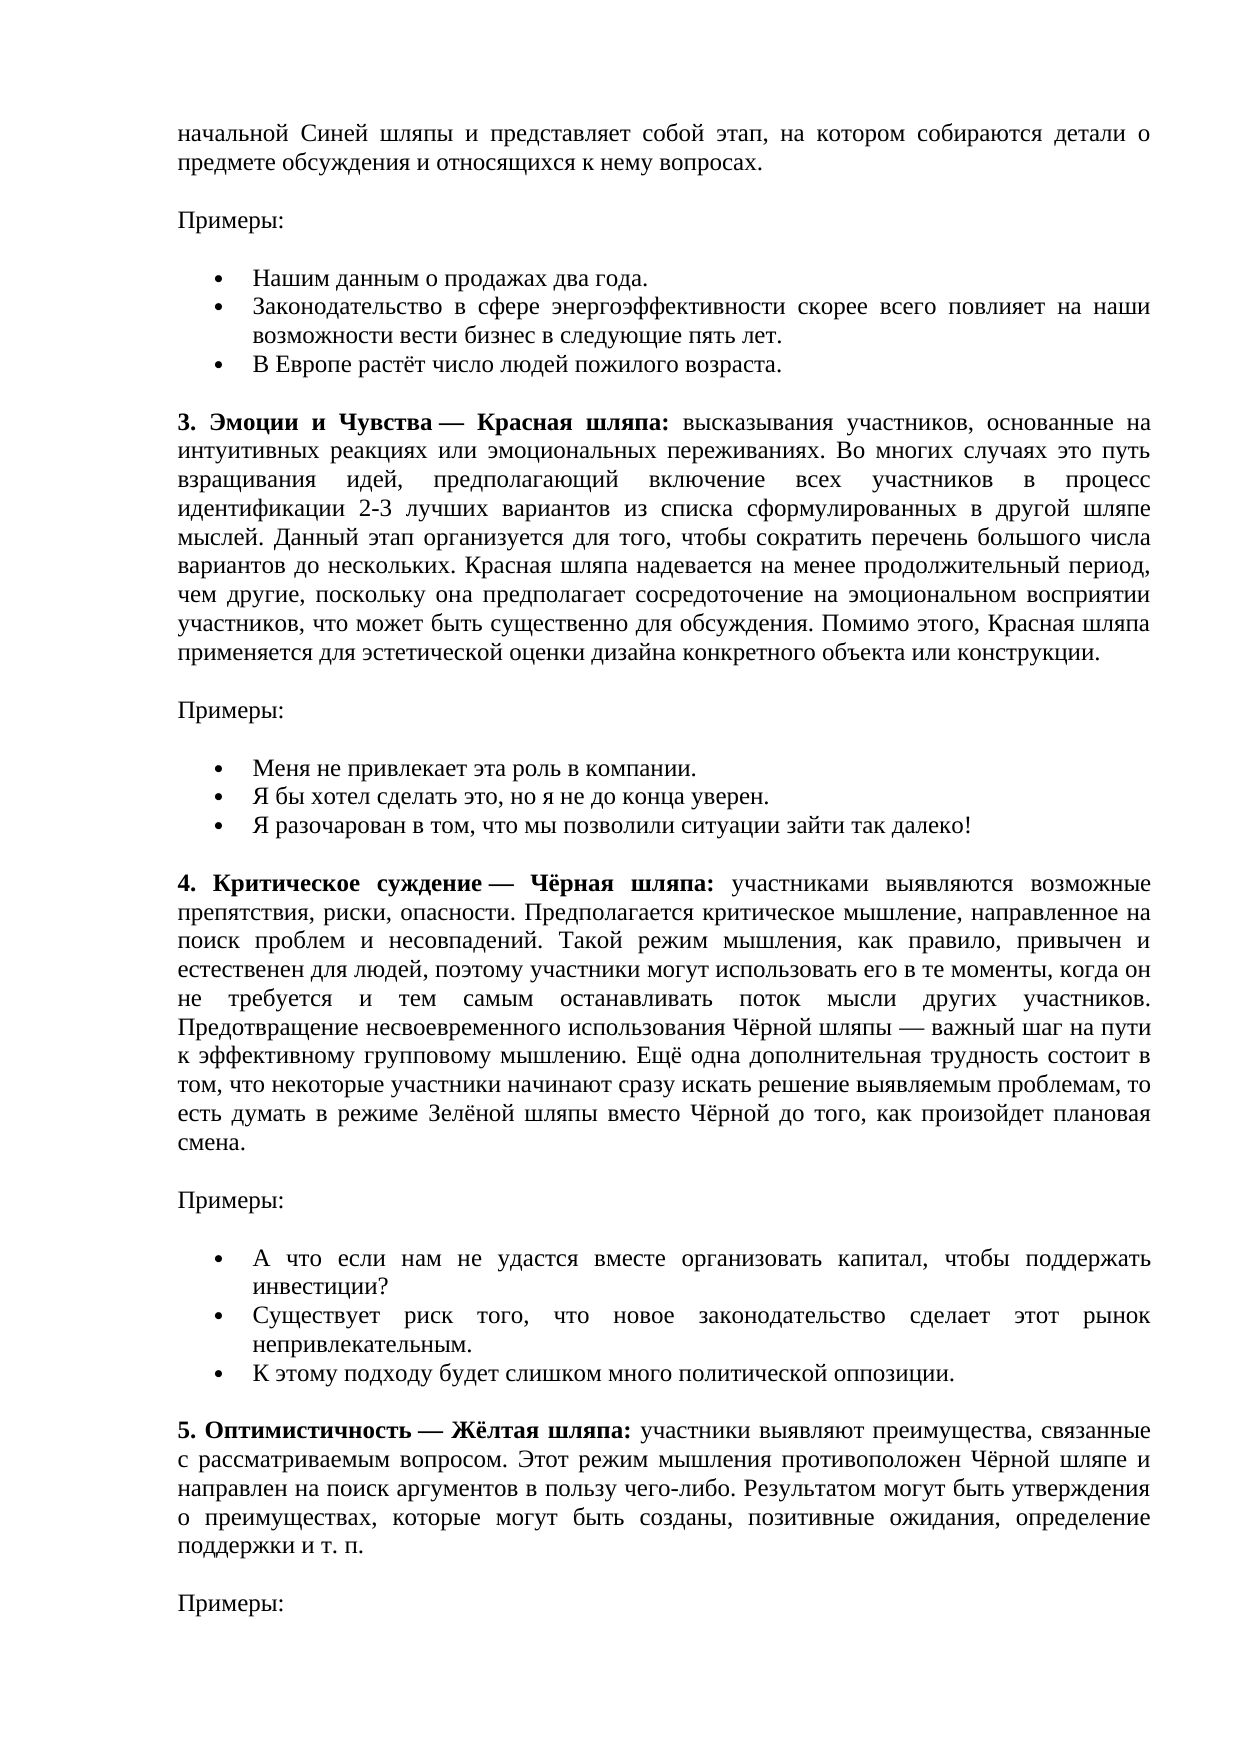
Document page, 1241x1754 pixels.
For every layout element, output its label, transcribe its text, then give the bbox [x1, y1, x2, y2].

text 3. Эмоции и Чувства — Красная шляпа: высказывания участников, основанные на интуитивных реакциях или эмоциональных переживаниях. Во многих случаях это путь взращивания идей, предполагающий включение всех участников в процесс идентификации 2-3 лучших вариантов из списка сформулированных в другой шляпе мыслей. Данный этап организуется для того, чтобы сократить перечень большого числа вариантов до нескольких. Красная шляпа надевается на менее продолжительный период, чем другие, поскольку она предполагает сосредоточение на эмоциональном восприятии участников, что может быть существенно для обсуждения. Помимо этого, Красная шляпа применяется для эстетической оценки дизайна конкретного объекта или конструкции. [177, 407, 1152, 666]
list Я бы хотел сделать это, но я не до конца уверен. [215, 781, 1152, 810]
list Существует риск того, что новое законодательство сделает этот рынок непривлекательным. [215, 1300, 1152, 1358]
text Примеры: [177, 1185, 1152, 1213]
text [177, 118, 1152, 176]
list Нашим данным о продажах два года. [215, 263, 1152, 291]
list Я разочарован в том, что мы позволили ситуации зайти так далеко! [215, 810, 1152, 839]
text Примеры: [177, 205, 1152, 233]
list Меня не привлекает эта роль в компании. [215, 753, 1152, 781]
text Примеры: [177, 695, 1152, 723]
text Примеры: [177, 1588, 1152, 1617]
list А что если нам не удастся вместе организовать капитал, чтобы поддержать инвестиции? [215, 1243, 1152, 1300]
list Законодательство в сфере энергоэффективности скорее всего повлияет на наши возможности вести бизнес в следующие пять лет. [215, 291, 1152, 349]
list К этому подходу будет слишком много политической оппозиции. [215, 1358, 1152, 1386]
list В Европе растёт число людей пожилого возраста. [215, 349, 1152, 378]
text 4. Критическое суждение — Чёрная шляпа: участниками выявляются возможные препятствия, риски, опасности. Предполагается критическое мышление, направленное на поиск проблем и несовпадений. Такой режим мышления, как правило, привычен и естественен для людей, поэтому участники могут использовать его в те моменты, когда он не требуется и тем самым останавливать поток мысли других участников. Предотвращение несвоевременного использования Чёрной шляпы — важный шаг на пути к эффективному групповому мышлению. Ещё одна дополнительная трудность состоит в том, что некоторые участники начинают сразу искать решение выявляемым проблемам, то есть думать в режиме Зелёной шляпы вместо Чёрной до того, как произойдет плановая смена. [177, 868, 1152, 1156]
text 5. Оптимистичность — Жёлтая шляпа: участники выявляют преимущества, связанные с рассматриваемым вопросом. Этот режим мышления противоположен Чёрной шляпе и направлен на поиск аргументов в пользу чего-либо. Результатом могут быть утверждения о преимуществах, которые могут быть созданы, позитивные ожидания, определение поддержки и т. п. [177, 1416, 1152, 1559]
